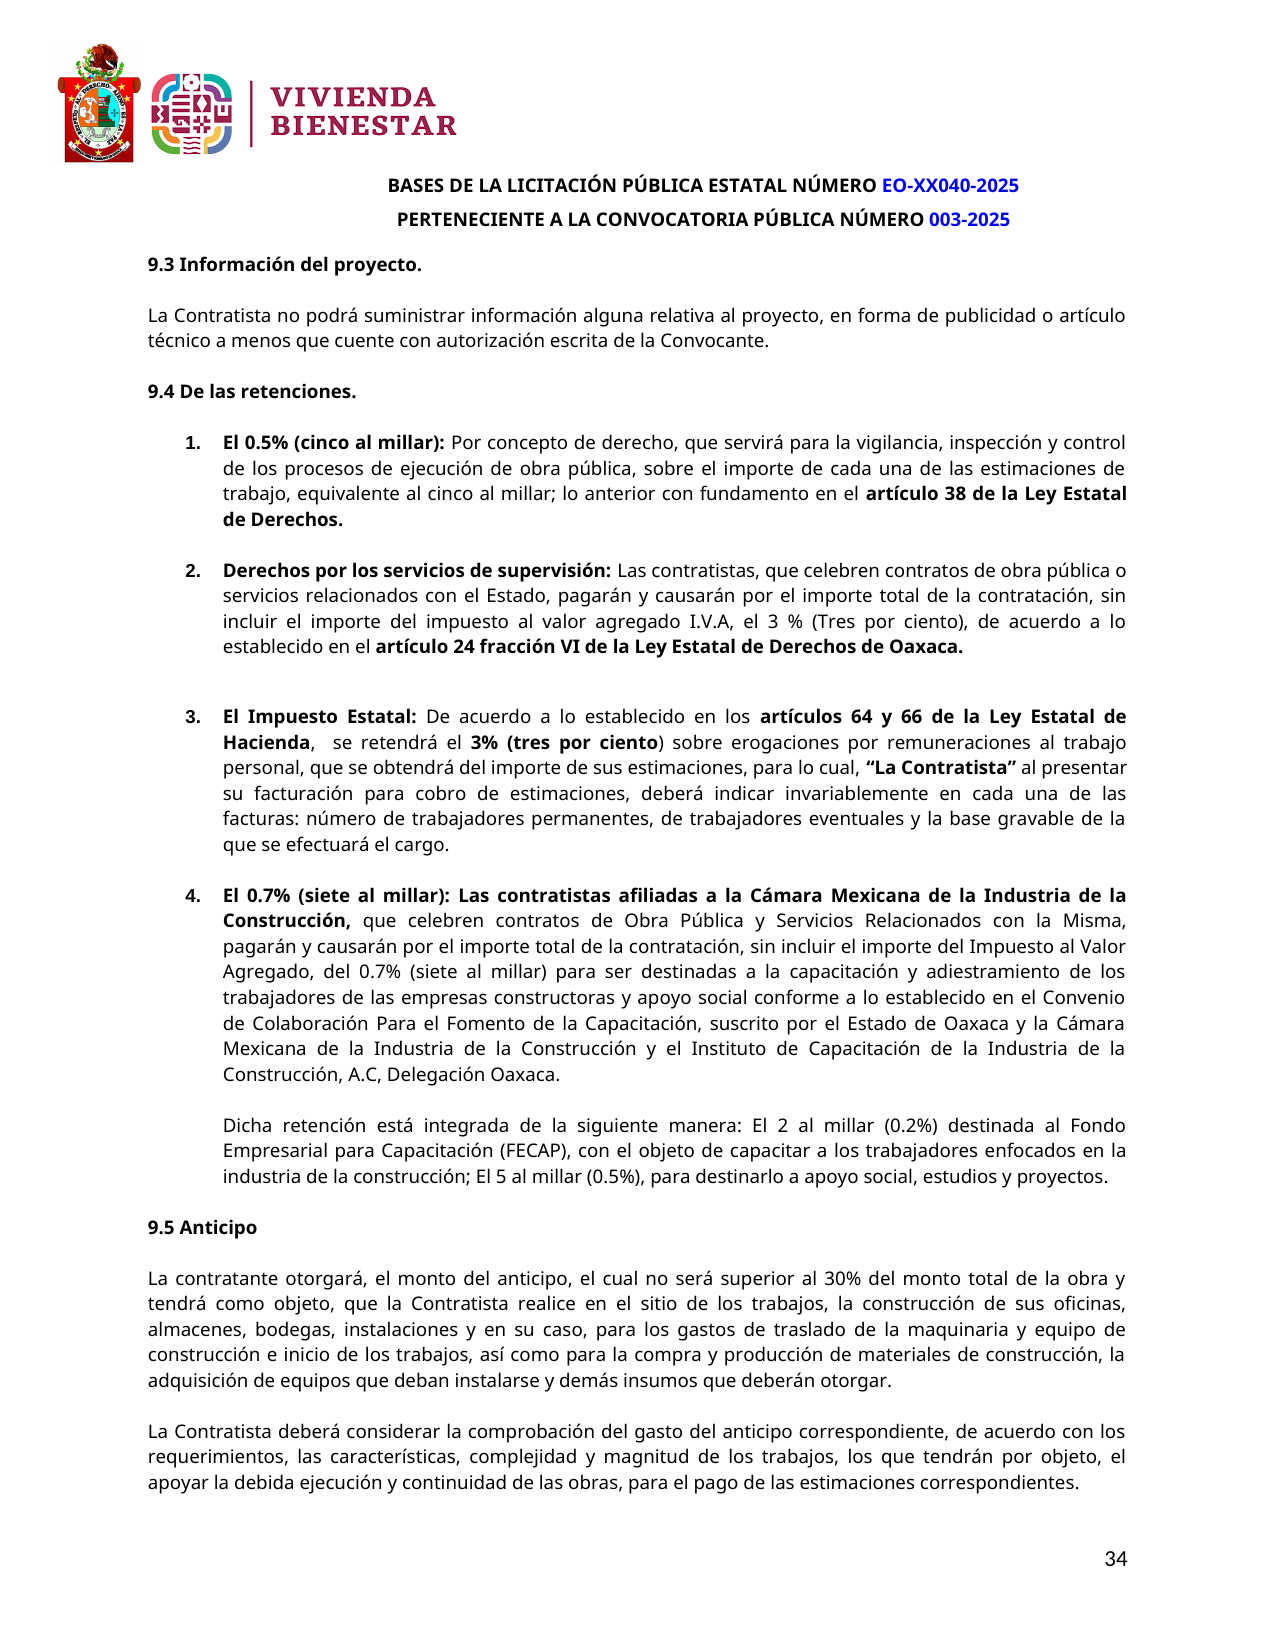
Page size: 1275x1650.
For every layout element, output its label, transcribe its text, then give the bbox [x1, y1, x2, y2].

text La Contratista no podrá suministrar información alguna relativa al proyecto, en forma de publicidad o artículo técnico a menos que cuente con autorización escrita de la Convocante. [148, 302, 1127, 353]
text 9.4 De las retenciones. [148, 379, 1127, 404]
picture [147, 66, 473, 163]
list El Impuesto Estatal: De acuerdo a lo establecido en los artículos 64 y 66 de la Ley Estatal de Hacienda, se retendrá el 3% (tres por ciento) sobre erogaciones por remuneraciones al trabajo personal, que se obtendrá del importe de sus estimaciones, para lo cual, “La Contratista” al presentar su facturación para cobro de estimaciones, deberá indicar invariablemente en cada una de las facturas: número de trabajadores permanentes, de trabajadores eventuales y la base gravable de la que se efectuará el cargo. [185, 703, 1127, 857]
list El 0.5% (cinco al millar): Por concepto de derecho, que servirá para la vigilancia, inspección y control de los procesos de ejecución de obra pública, sobre el importe de cada una de las estimaciones de trabajo, equivalente al cinco al millar; lo anterior con fundamento en el artículo 38 de la Ley Estatal de Derechos. [185, 430, 1127, 532]
picture [55, 42, 143, 165]
list El 0.7% (siete al millar): Las contratistas afiliadas a la Cámara Mexicana de la Industria de la Construcción, que celebren contratos de Obra Pública y Servicios Relacionados con la Misma, pagarán y causarán por el importe total de la contratación, sin incluir el importe del Impuesto al Valor Agregado, del 0.7% (siete al millar) para ser destinadas a la capacitación y adiestramiento de los trabajadores de las empresas constructoras y apoyo social conforme a lo establecido en el Convenio de Colaboración Para el Fomento de la Capacitación, suscrito por el Estado de Oaxaca y la Cámara Mexicana de la Industria de la Construcción y el Instituto de Capacitación de la Industria de la Construcción, A.C, Delegación Oaxaca. [185, 882, 1127, 1086]
text 9.5 Anticipo [148, 1214, 1127, 1239]
list Derechos por los servicios de supervisión: Las contratistas, que celebren contratos de obra pública o servicios relacionados con el Estado, pagarán y causarán por el importe total de la contratación, sin incluir el importe del impuesto al valor agregado I.V.A, el 3 % (Tres por ciento), de acuerdo a lo establecido en el artículo 24 fracción VI de la Ley Estatal de Derechos de Oaxaca. [185, 557, 1127, 659]
text La Contratista deberá considerar la comprobación del gasto del anticipo correspondiente, de acuerdo con los requerimientos, las características, complejidad y magnitud de los trabajos, los que tendrán por objeto, el apoyar la debida ejecución y continuidad de las obras, para el pago de las estimaciones correspondientes. [148, 1418, 1127, 1495]
text 9.3 Información del proyecto. [148, 251, 1127, 277]
text La contratante otorgará, el monto del anticipo, el cual no será superior al 30% del monto total de la obra y tendrá como objeto, que la Contratista realice en el sitio de los trabajos, la construcción de sus oficinas, almacenes, bodegas, instalaciones y en su caso, para los gastos de traslado de la maquinaria y equipo de construcción e inicio de los trabajos, así como para la compra y producción de materiales de construcción, la adquisición de equipos que deban instalarse y demás insumos que deberán otorgar. [148, 1265, 1127, 1393]
text Dicha retención está integrada de la siguiente manera: El 2 al millar (0.2%) destinada al Fondo Empresarial para Capacitación (FECAP), con el objeto de capacitar a los trabajadores enfocados en la industria de la construcción; El 5 al millar (0.5%), para destinarlo a apoyo social, estudios y proyectos. [223, 1112, 1127, 1188]
